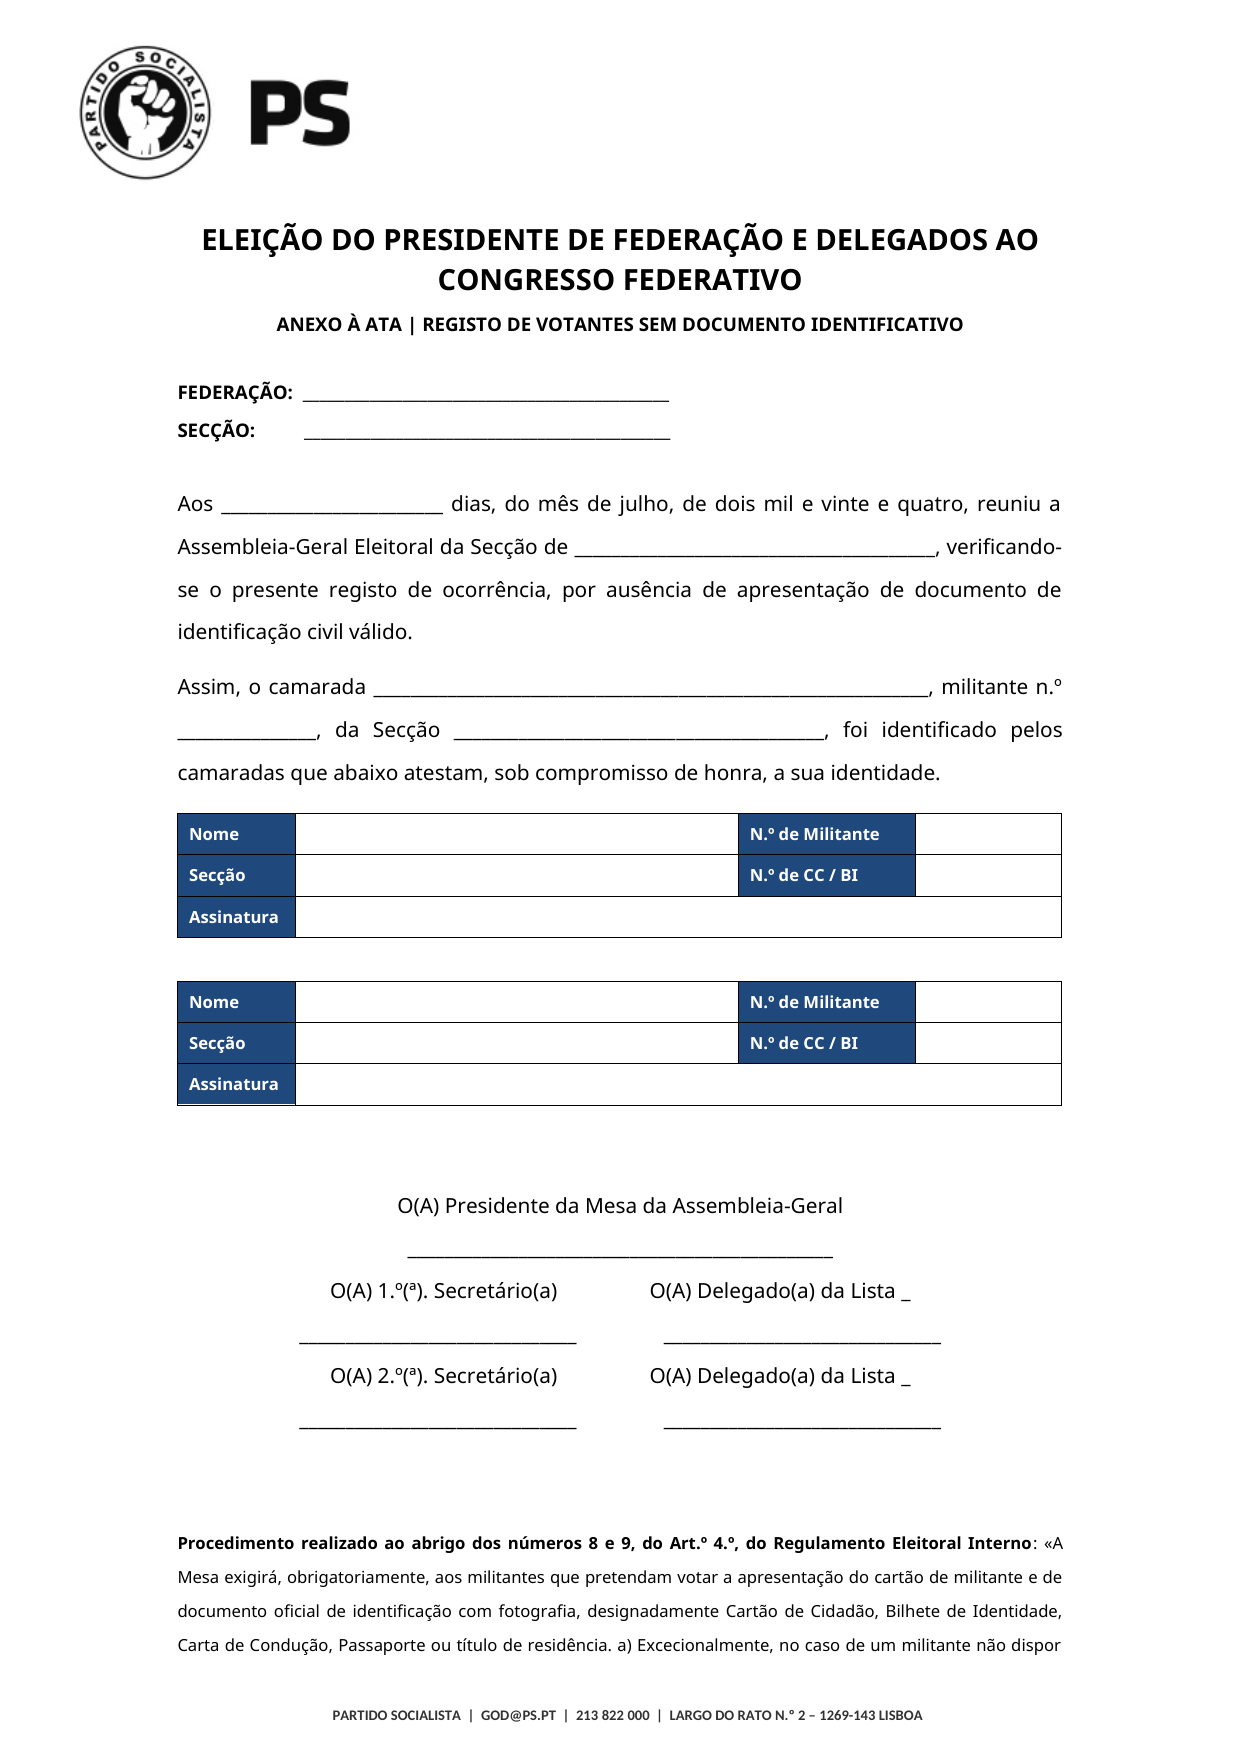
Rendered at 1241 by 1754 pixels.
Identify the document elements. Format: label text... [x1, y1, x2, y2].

table_cell N.º de CC / BI [739, 1023, 915, 1063]
table_cell Secção [178, 1023, 295, 1063]
table_header [296, 982, 738, 1022]
table_cell N.º de CC / BI [739, 855, 915, 896]
table_cell Assinatura [178, 1064, 295, 1104]
table_cell [296, 897, 1061, 937]
table_header Nome [178, 814, 295, 854]
text O(A) Presidente da Mesa da Assembleia-Geral [177, 1191, 1063, 1219]
text O(A) 1.º(ª). Secretário(a) O(A) Delegado(a) da Lista _ [177, 1276, 1063, 1304]
table_cell [916, 855, 1061, 896]
text Aos ________________________ dias, do mês de julho, de dois mil e vinte e quatro, reuniu a Assembleia-Geral Eleitoral da Secção de _______________________________________, verificando-se o presente registo de ocorrência, por ausência de apresentação de documento de identificação civil válido. [177, 489, 1063, 646]
table_header [916, 982, 1061, 1022]
text Assim, o camarada ____________________________________________________________, militante n.º _______________, da Secção ________________________________________, foi identificado pelos camaradas que abaixo atestam, sob compromisso de honra, a sua identidade. [177, 672, 1063, 786]
table_header N.º de Militante [739, 814, 915, 854]
text ______________________________ ______________________________ [177, 1404, 1063, 1432]
table_header [296, 814, 738, 854]
table_cell Secção [178, 855, 295, 896]
text ANEXO À ATA | REGISTO DE VOTANTES SEM DOCUMENTO IDENTIFICATIVO [177, 311, 1063, 337]
text ELEIÇÃO DO PRESIDENTE DE FEDERAÇÃO E DELEGADOS AO CONGRESSO FEDERATIVO [177, 219, 1063, 299]
table_cell [296, 855, 738, 896]
text ______________________________ ______________________________ O(A) 2.º(ª). Secretário(a) O(A) Delegado(a) da Lista _ [177, 1319, 1063, 1390]
text ______________________________________________ [177, 1233, 1063, 1262]
text FEDERAÇÃO: ____________________________________________ [177, 379, 1063, 405]
table_header [916, 814, 1061, 854]
text SECÇÃO: ____________________________________________ [177, 417, 1063, 443]
table_cell [296, 1023, 738, 1063]
picture [78, 42, 361, 183]
table_header N.º de Militante [739, 982, 915, 1022]
table_cell Assinatura [178, 897, 295, 937]
table_cell [916, 1023, 1061, 1063]
table_header Nome [178, 982, 295, 1022]
table_cell [296, 1064, 1061, 1104]
